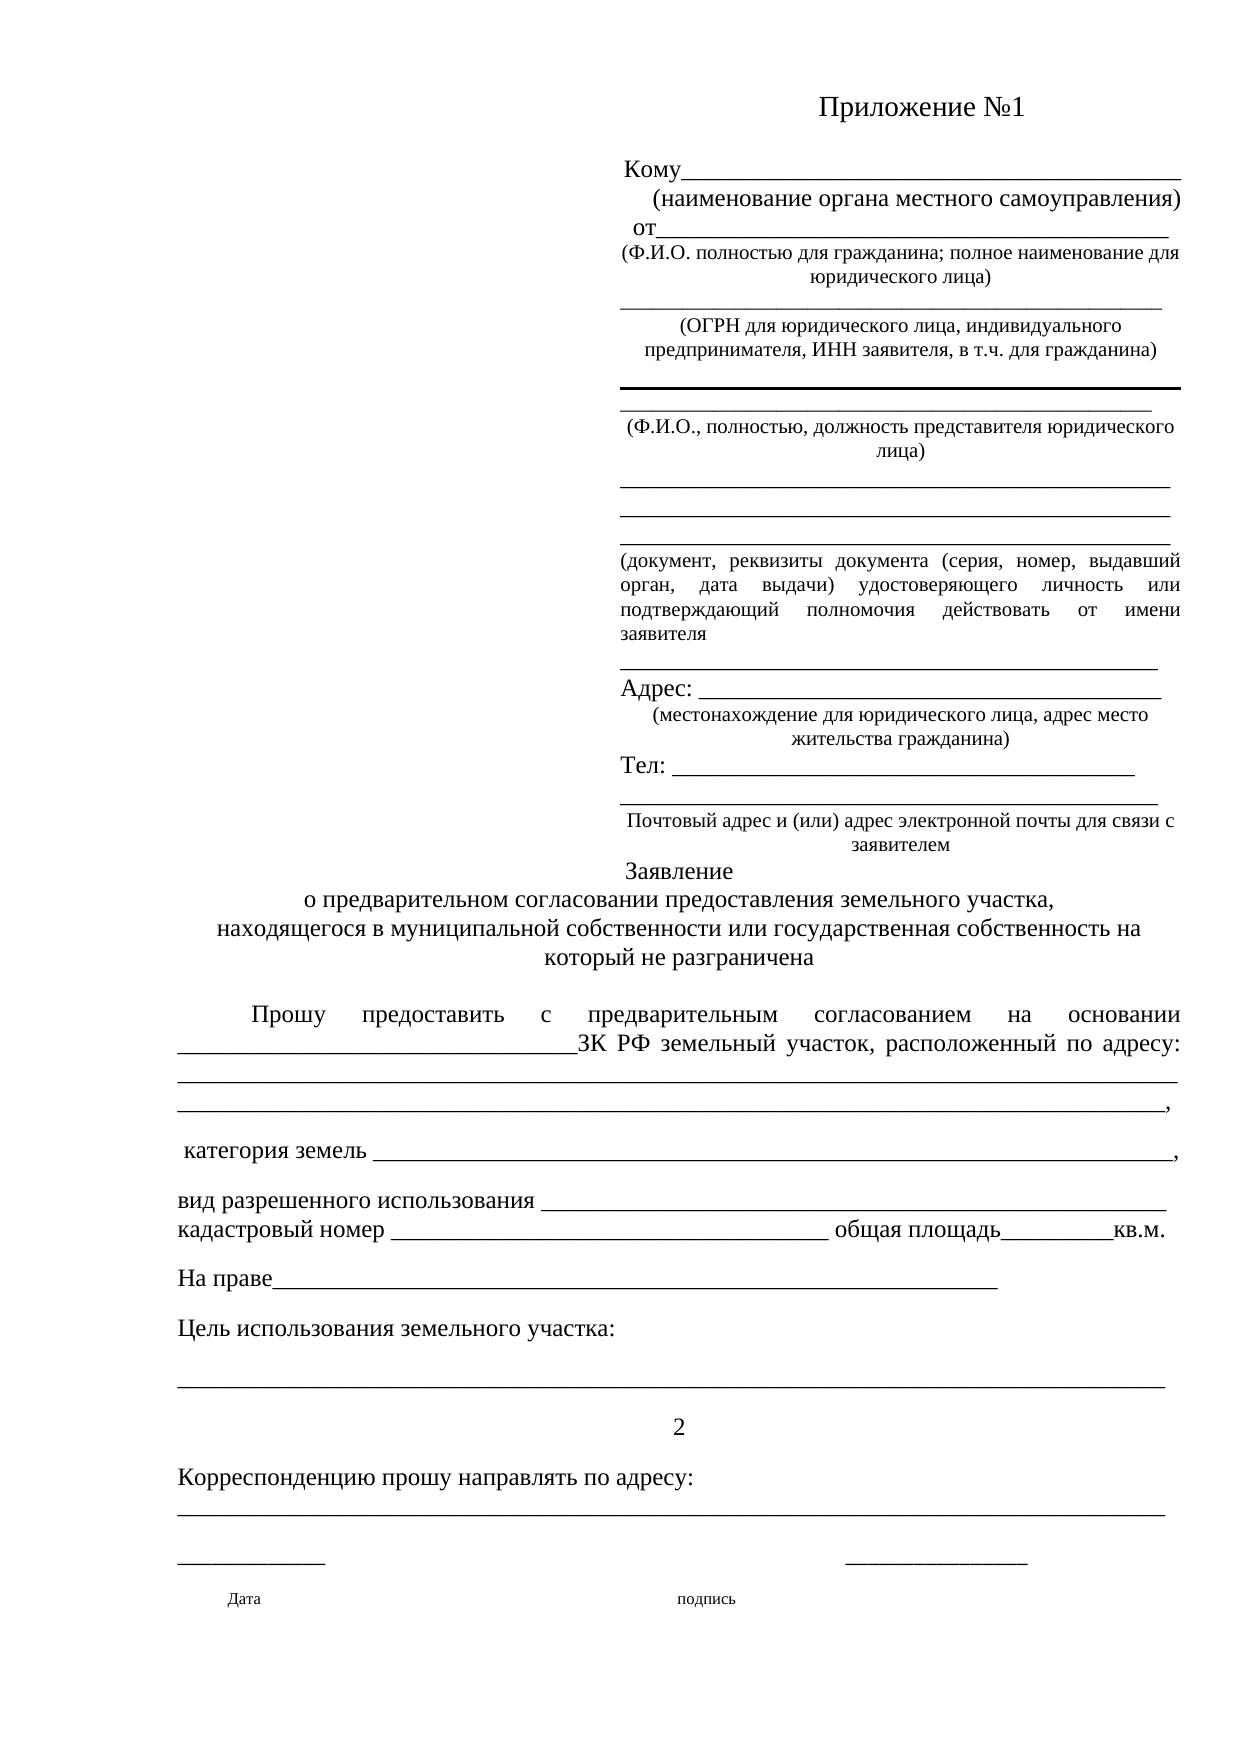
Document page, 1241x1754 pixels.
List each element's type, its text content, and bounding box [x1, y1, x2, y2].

text (Ф.И.О., полностью, должность представителя юридического лица) [620, 414, 1181, 462]
text находящегося в муниципальной собственности или государственная собственность на который не разграничена [177, 913, 1181, 971]
text Тел: _____________________________________ [620, 750, 1181, 779]
text Приложение №1 [177, 89, 1181, 122]
text Кому________________________________________ (наименование органа местного самоуправления) [620, 154, 1181, 212]
text Почтовый адрес и (или) адрес электронной почты для связи с заявителем [620, 808, 1181, 856]
text ____________________________________________________ [620, 288, 1181, 312]
text _______________________________________________________________________________ [177, 1362, 1181, 1391]
text ____________________________________________________________________________________________________________________________________ [620, 462, 1181, 548]
text _____________ ________________ [177, 1540, 1181, 1568]
text 2 [177, 1412, 1181, 1441]
text ___________________________________________________ [620, 390, 1181, 414]
text Прошу предоставить с предварительным согласованием на основании ________________________________ЗК РФ земельный участок, расположенный по адресу: _______________________________________________________________________________________________________________________________________________________________, [177, 999, 1181, 1114]
text от_________________________________________ (Ф.И.О. полностью для гражданина; полное наименование для юридического лица) [620, 212, 1181, 288]
text (документ, реквизиты документа (серия, номер, выдавший орган, дата выдачи) удостоверяющего личность или подтверждающий полномочия действовать от имени заявителя [620, 548, 1181, 644]
text о предварительном согласовании предоставления земельного участка, [177, 884, 1181, 913]
text Адрес: _____________________________________ [620, 673, 1181, 702]
text Цель использования земельного участка: [177, 1313, 1181, 1342]
text Корреспонденцию прошу направлять по адресу: _______________________________________________________________________________ [177, 1462, 1181, 1519]
text (местонахождение для юридического лица, адрес место жительства гражданина) [620, 702, 1181, 750]
text категория земель ________________________________________________________________, [177, 1135, 1181, 1164]
text (ОГРН для юридического лица, индивидуального предпринимателя, ИНН заявителя, в т.ч. для гражданина) [620, 312, 1181, 361]
text Дата подпись [177, 1589, 1181, 1608]
text ___________________________________________ [620, 644, 1181, 673]
text На праве__________________________________________________________ [177, 1263, 1181, 1292]
text вид разрешенного использования __________________________________________________ кадастровый номер ___________________________________ общая площадь_________кв.м. [177, 1185, 1181, 1242]
text Заявление [177, 856, 1181, 884]
text ___________________________________________ [620, 779, 1181, 808]
